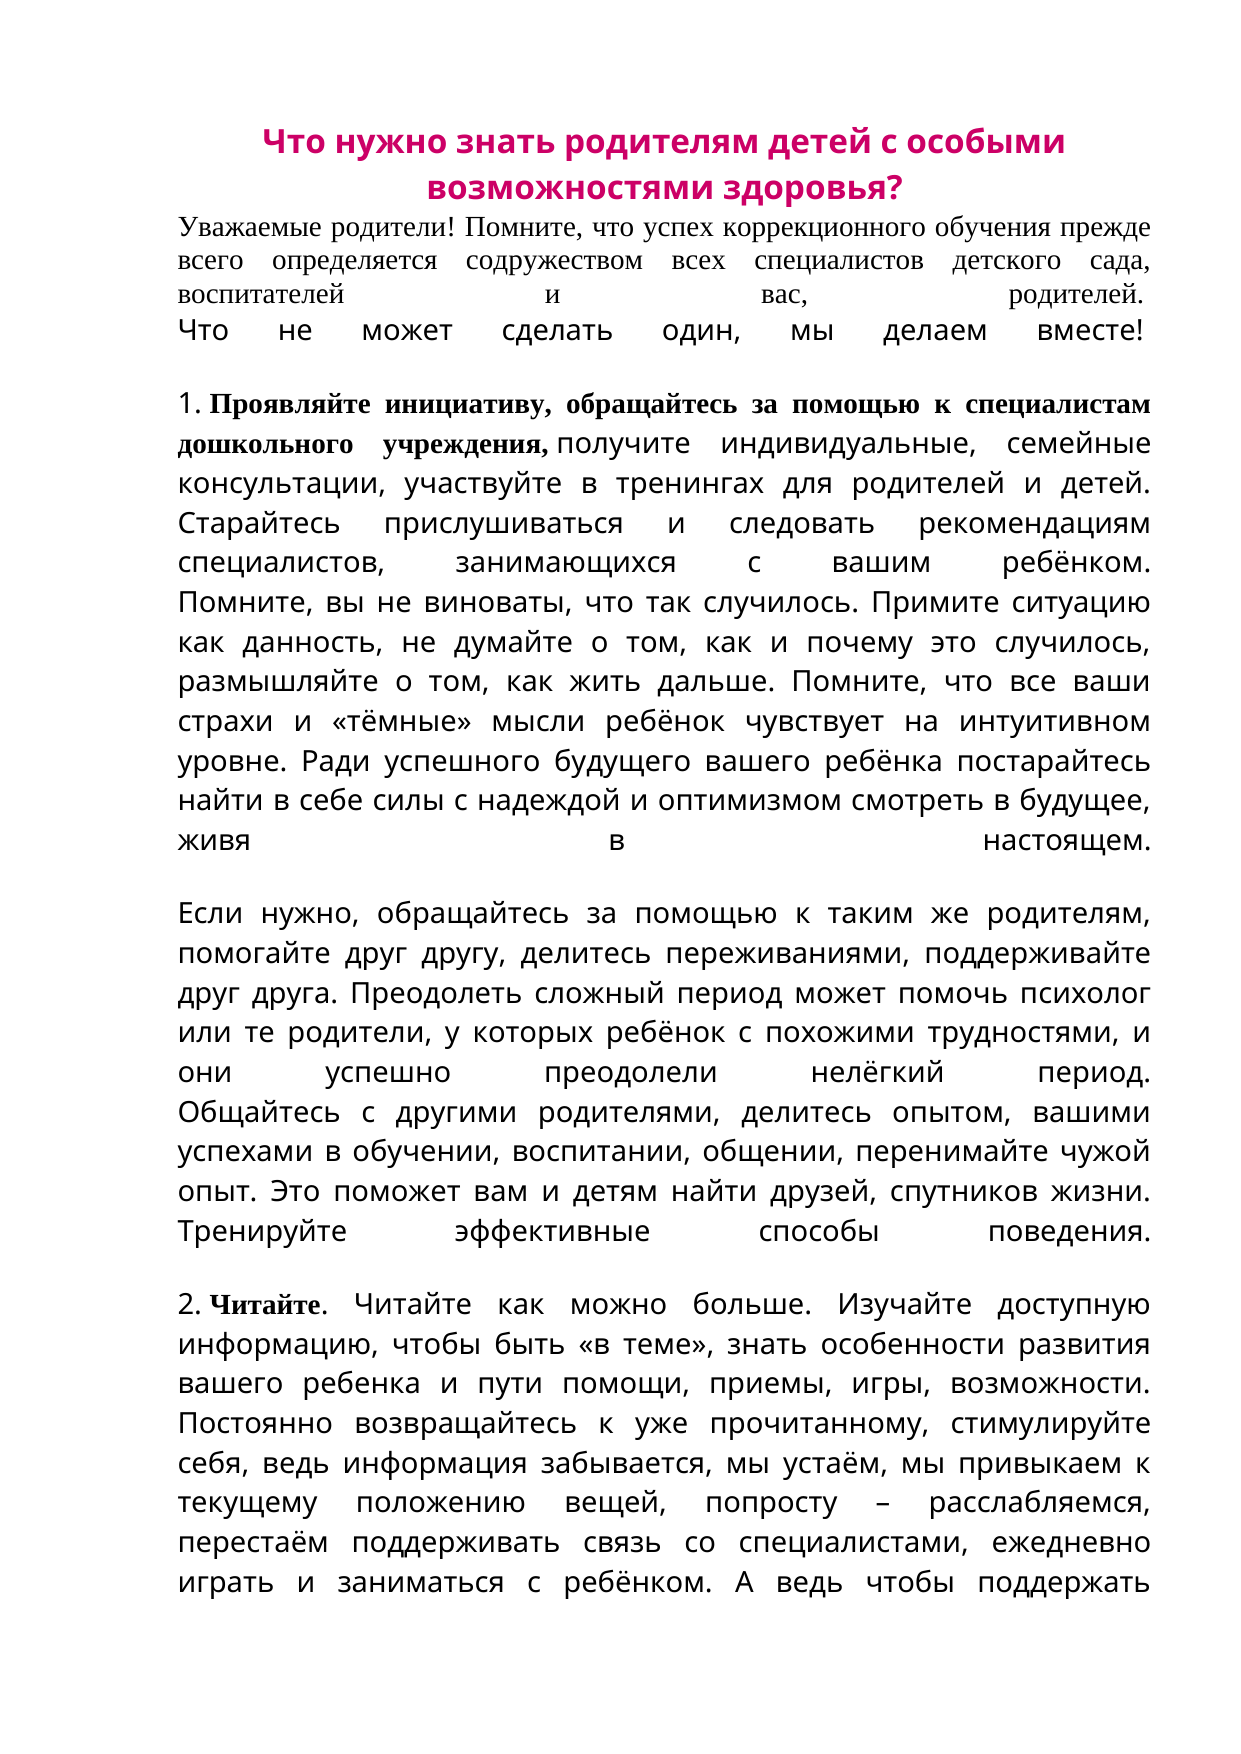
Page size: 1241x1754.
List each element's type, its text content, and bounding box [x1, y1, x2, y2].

text Что нужно знать родителям детей с особыми возможностями здоровья? [177, 118, 1152, 209]
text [177, 209, 1152, 1601]
